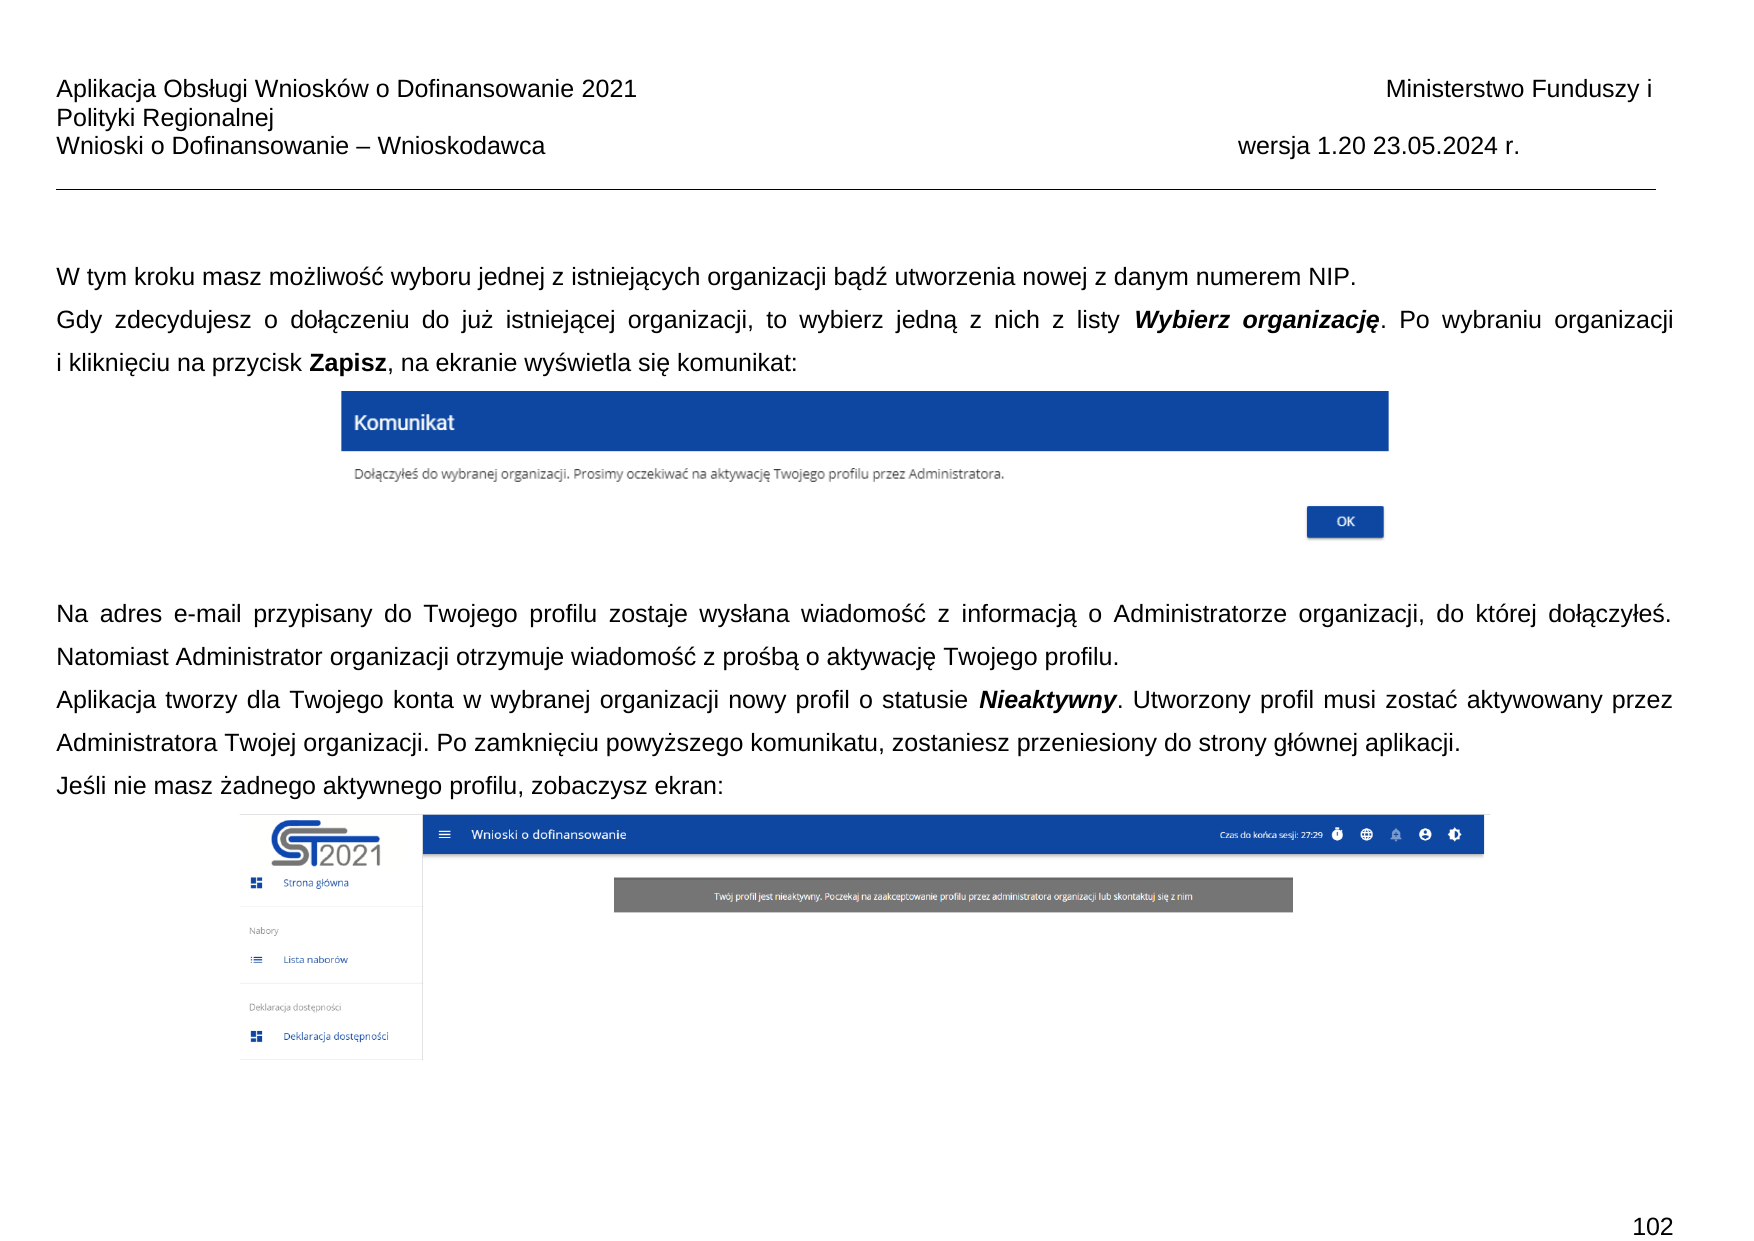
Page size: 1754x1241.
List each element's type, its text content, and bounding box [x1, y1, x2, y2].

text Na adres e-mail przypisany do Twojego profilu zostaje wysłana wiadomość z informacją o Administratorze organizacji, do której dołączyłeś. Natomiast Administrator organizacji otrzymuje wiadomość z prośbą o aktywację Twojego profilu. [56, 599, 1674, 671]
picture [341, 391, 1389, 542]
text Aplikacja tworzy dla Twojego konta w wybranej organizacji nowy profil o statusie Nieaktywny. Utworzony profil musi zostać aktywowany przez Administratora Twojej organizacji. Po zamknięciu powyższego komunikatu, zostaniesz przeniesiony do strony głównej aplikacji. [56, 685, 1674, 757]
text Gdy zdecydujesz o dołączeniu do już istniejącej organizacji, to wybierz jedną z nich z listy Wybierz organizację. Po wybraniu organizacji i kliknięciu na przycisk Zapisz, na ekranie wyświetla się komunikat: [56, 305, 1674, 377]
text W tym kroku masz możliwość wyboru jednej z istniejących organizacji bądź utworzenia nowej z danym numerem NIP. [56, 262, 1674, 291]
text Jeśli nie masz żadnego aktywnego profilu, zobaczysz ekran: [56, 771, 1674, 800]
picture [239, 814, 1491, 1060]
